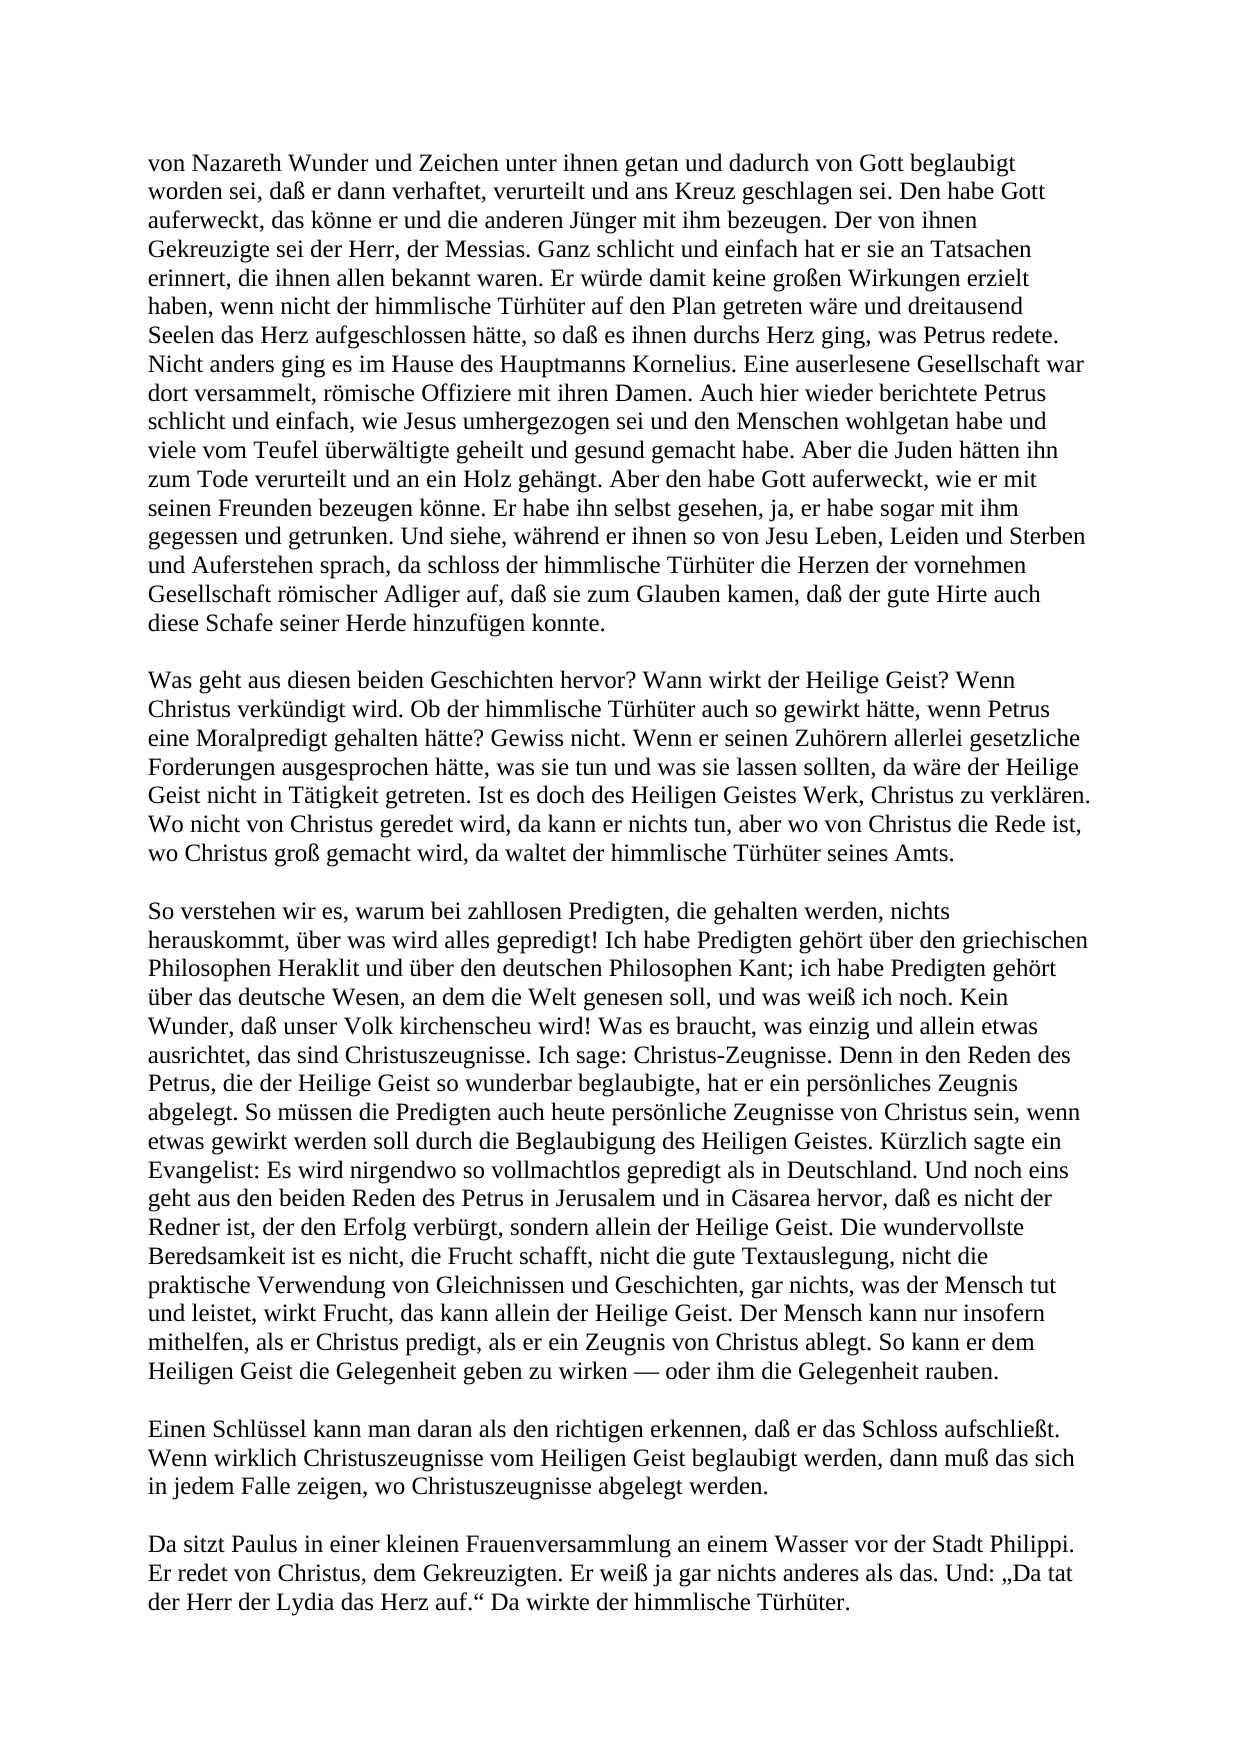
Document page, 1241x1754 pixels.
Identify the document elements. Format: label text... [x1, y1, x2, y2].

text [148, 148, 1093, 636]
text So verstehen wir es, warum bei zahllosen Predigten, die gehalten werden, nichts herauskommt, über was wird alles gepredigt! Ich habe Predigten gehört über den griechischen Philosophen Heraklit und über den deutschen Philosophen Kant; ich habe Predigten gehört über das deutsche Wesen, an dem die Welt genesen soll, und was weiß ich noch. Kein Wunder, daß unser Volk kirchenscheu wird! Was es braucht, was einzig und allein etwas ausrichtet, das sind Christuszeugnisse. Ich sage: Christus-Zeugnisse. Denn in den Reden des Petrus, die der Heilige Geist so wunderbar beglaubigte, hat er ein persönliches Zeugnis abgelegt. So müssen die Predigten auch heute persönliche Zeugnisse von Christus sein, wenn etwas gewirkt werden soll durch die Beglaubigung des Heiligen Geistes. Kürzlich sagte ein Evangelist: Es wird nirgendwo so vollmachtlos gepredigt als in Deutschland. Und noch eins geht aus den beiden Reden des Petrus in Jerusalem und in Cäsarea hervor, daß es nicht der Redner ist, der den Erfolg verbürgt, sondern allein der Heilige Geist. Die wundervollste Beredsamkeit ist es nicht, die Frucht schafft, nicht die gute Textauslegung, nicht die praktische Verwendung von Gleichnissen und Geschichten, gar nichts, was der Mensch tut und leistet, wirkt Frucht, das kann allein der Heilige Geist. Der Mensch kann nur insofern mithelfen, als er Christus predigt, als er ein Zeugnis von Christus ablegt. So kann er dem Heiligen Geist die Gelegenheit geben zu wirken — oder ihm die Gelegenheit rauben. [148, 896, 1093, 1385]
text Was geht aus diesen beiden Geschichten hervor? Wann wirkt der Heilige Geist? Wenn Christus verkündigt wird. Ob der himmlische Türhüter auch so gewirkt hätte, wenn Petrus eine Moralpredigt gehalten hätte? Gewiss nicht. Wenn er seinen Zuhörern allerlei gesetzliche Forderungen ausgesprochen hätte, was sie tun und was sie lassen sollten, da wäre der Heilige Geist nicht in Tätigkeit getreten. Ist es doch des Heiligen Geistes Werk, Christus zu verklären. Wo nicht von Christus geredet wird, da kann er nichts tun, aber wo von Christus die Rede ist, wo Christus groß gemacht wird, da waltet der himmlische Türhüter seines Amts. [148, 666, 1093, 867]
text Da sitzt Paulus in einer kleinen Frauenversammlung an einem Wasser vor der Stadt Philippi. Er redet von Christus, dem Gekreuzigten. Er weiß ja gar nichts anderes als das. Und: „Da tat der Herr der Lydia das Herz auf.“ Da wirkte der himmlische Türhüter. [148, 1529, 1093, 1616]
text Einen Schlüssel kann man daran als den richtigen erkennen, daß er das Schloss aufschließt. Wenn wirklich Christuszeugnisse vom Heiligen Geist beglaubigt werden, dann muß das sich in jedem Falle zeigen, wo Christuszeugnisse abgelegt werden. [148, 1414, 1093, 1500]
